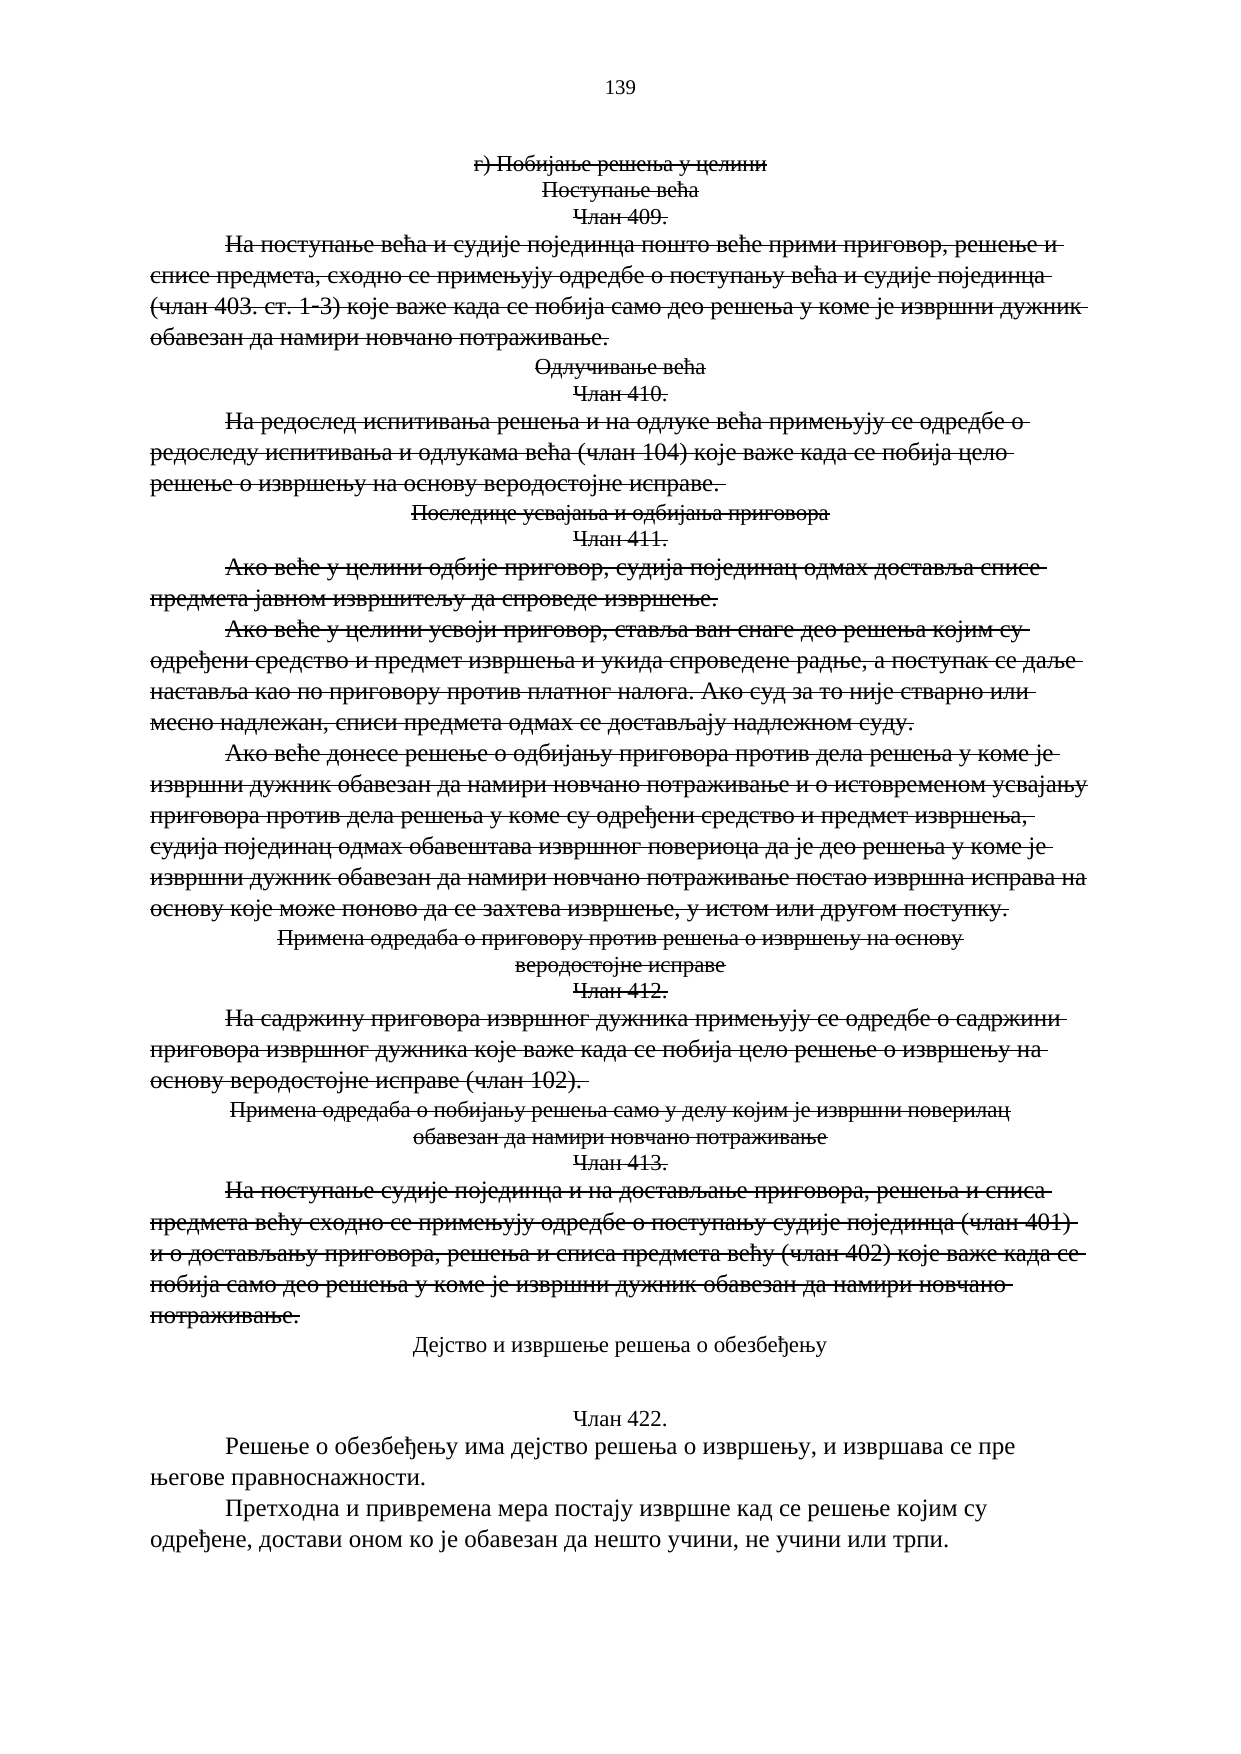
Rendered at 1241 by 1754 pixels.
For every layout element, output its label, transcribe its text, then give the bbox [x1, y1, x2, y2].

text Последице усвајања и одбијања приговора [225, 499, 1015, 525]
text Члан 411. [225, 525, 1015, 552]
text Примена одредаба о приговору против решења о извршењу на основу веродостојне исправе [225, 924, 1015, 977]
text На поступање судије појединца и на достављање приговора, решења и списа предмета већу сходно се примењују одредбе о поступању судије појединца (члан 401) и о достављању приговора, решења и списа предмета већу (члан 402) које важе када се побија само део решења у коме је извршни дужник обавезан да намири новчано потраживање. [150, 1176, 1090, 1328]
text Ако веће у целини усвоји приговор, ставља ван снаге део решења којим су одређени средство и предмет извршења и укида спроведене радње, а поступак се даље наставља као по приговору против платног налога. Ако суд за то није стварно или месно надлежан, списи предмета одмах се достављају надлежном суду. [150, 614, 1090, 736]
text Члан 413. [225, 1149, 1015, 1176]
text Члан 422. [225, 1405, 1015, 1431]
text На садржину приговора извршног дужника примењују се одредбе о садржини приговора извршног дужника које важе када се побија цело решење о извршењу на основу веродостојне исправе (члан 102). [150, 1003, 1090, 1094]
text Ако веће у целини одбије приговор, судија појединац одмах доставља списе предмета јавном извршитељу да спроведе извршење. [150, 552, 1090, 612]
text Дејство и извршење решења о обезбеђењу [225, 1331, 1015, 1357]
text На редослед испитивања решења и на одлуке већа примењују се одредбе о редоследу испитивања и одлукама већа (члан 104) које важе када се побија цело решење о извршењу на основу веродостојне исправе. [150, 406, 1090, 497]
text Члан 410. [225, 379, 1015, 406]
text Решење о обезбеђењу има дејство решења о извршењу, и извршава се пре његове правноснажности. [150, 1431, 1090, 1491]
text Члан 412. [225, 977, 1015, 1003]
text Претходна и привремена мера постају извршне кад се решење којим су одређене, достави оном ко је обавезан да нешто учини, не учини или трпи. [150, 1493, 1090, 1553]
text Ако веће донесе решење о одбијању приговора против дела решења у коме је извршни дужник обавезан да намири новчано потраживање и о истовременом усвајању приговора против дела решења у коме су одређени средство и предмет извршења, судија појединац одмах обавештава извршног повериоца да је део решења у коме је извршни дужник обавезан да намири новчано потраживање постао извршна исправа на основу које може поново да се захтева извршење, у истом или другом поступку. [150, 738, 1090, 922]
text На поступање већа и судије појединца пошто веће прими приговор, решење и списе предмета, сходно се примењују одредбе о поступању већа и судије појединца (члан 403. ст. 13) које важе када се побија само део решења у коме је извршни дужник обавезан да намири новчано потраживање. [150, 229, 1090, 351]
text Члан 409. [225, 203, 1015, 229]
text г) Побијање решења у целини [225, 150, 1015, 176]
text Примена одредаба о побијању решења само у делу којим је извршни поверилац обавезан да намири новчано потраживање [225, 1096, 1015, 1149]
text Одлучивање већа [225, 353, 1015, 379]
text Поступање већа [225, 176, 1015, 203]
